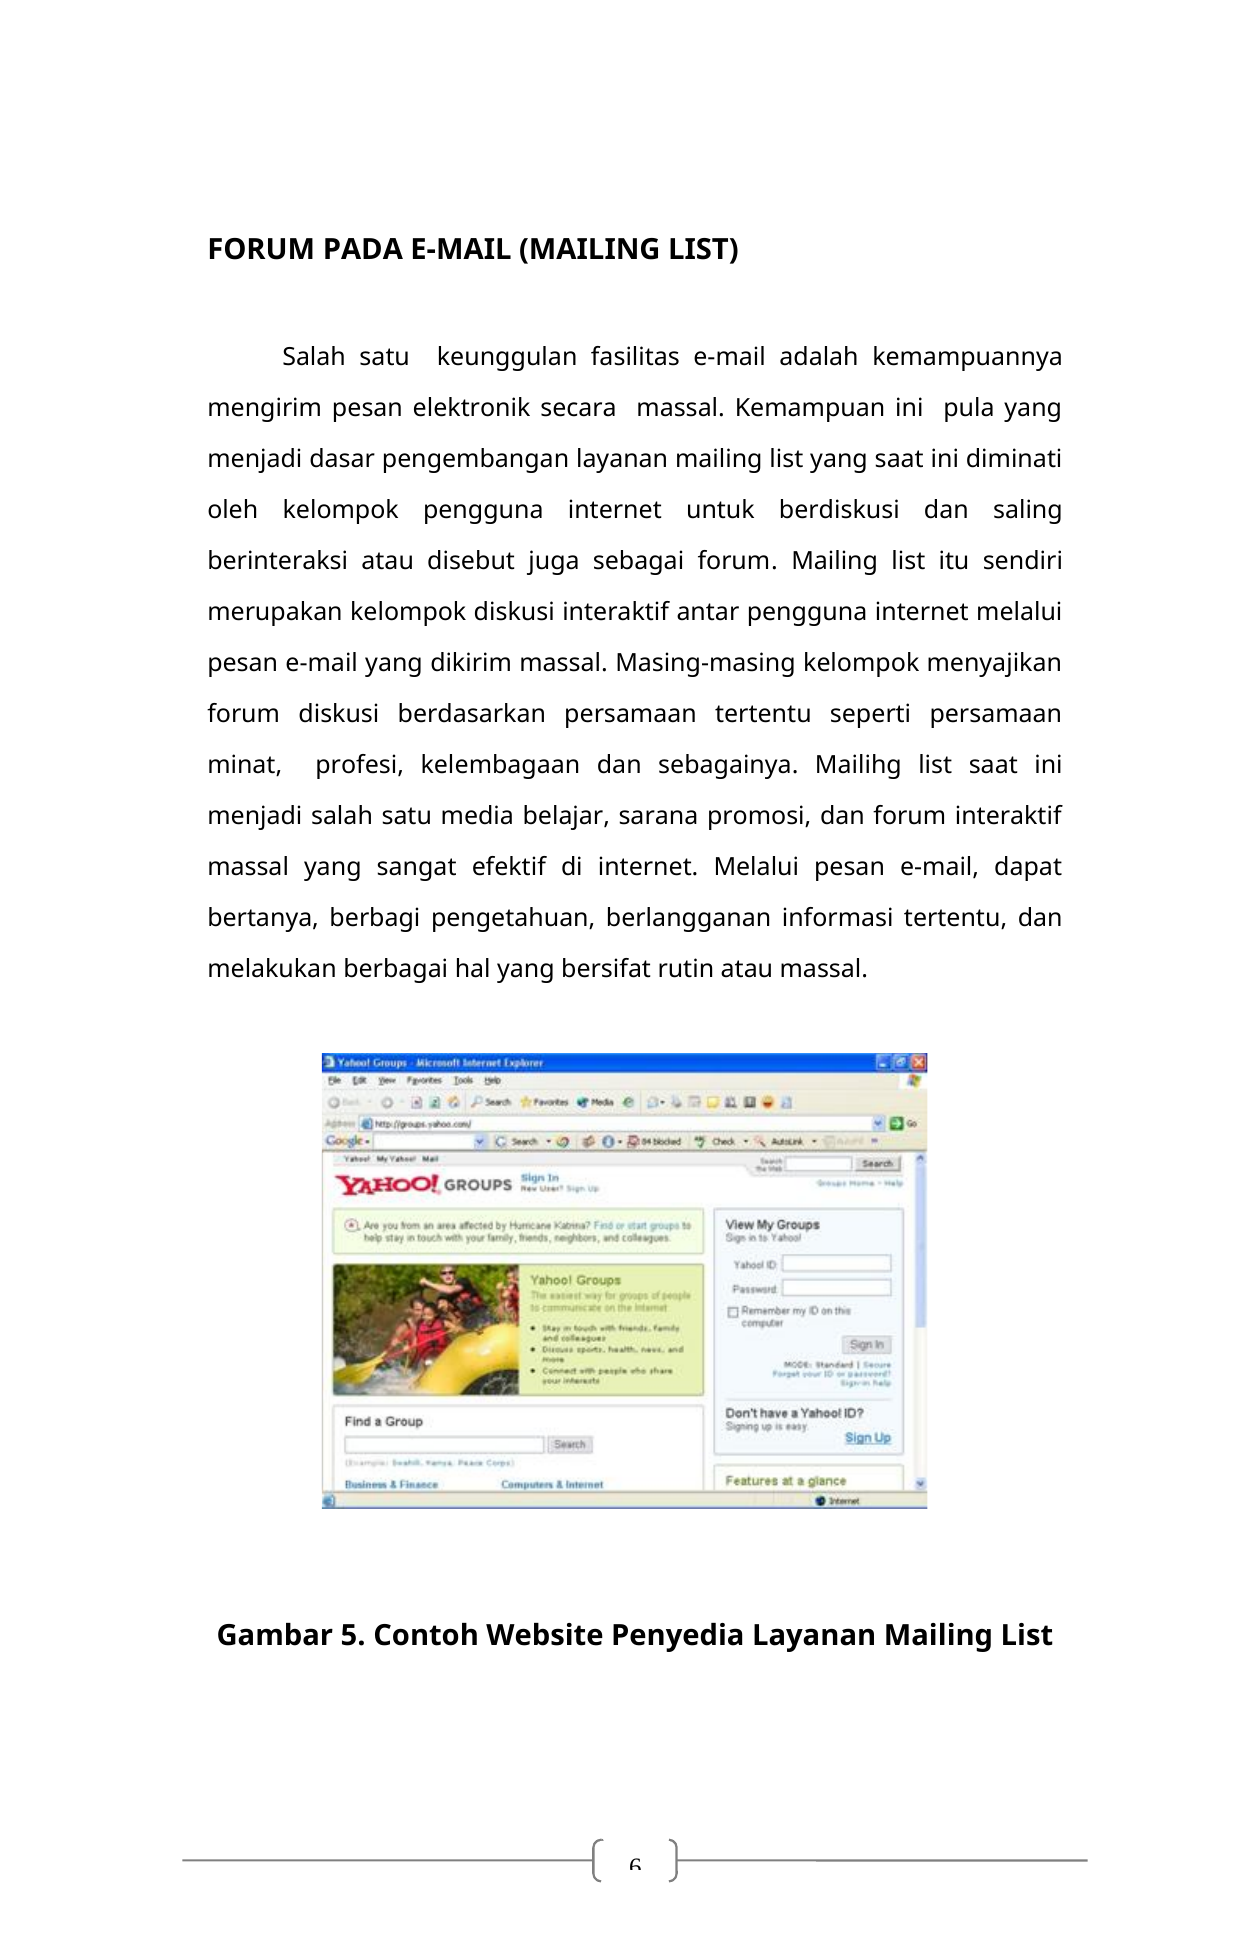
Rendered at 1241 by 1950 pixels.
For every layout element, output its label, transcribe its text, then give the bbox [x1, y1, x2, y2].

text FORUM PADA E-MAIL (MAILING LIST) [207, 228, 1063, 268]
picture [321, 1053, 928, 1509]
text Gambar 5. Contoh Website Penyedia Layanan Mailing List [207, 1614, 1063, 1654]
text Salah satu keunggulan fasilitas e-mail adalah kemampuannya mengirim pesan elektronik secara massal. Kemampuan ini pula yang menjadi dasar pengembangan layanan mailing list yang saat ini diminati oleh kelompok pengguna internet untuk berdiskusi dan saling berinteraksi atau disebut juga sebagai forum. Mailing list itu sendiri merupakan kelompok diskusi interaktif antar pengguna internet melalui pesan e-mail yang dikirim massal. Masing-masing kelompok menyajikan forum diskusi berdasarkan persamaan tertentu seperti persamaan minat, profesi, kelembagaan dan sebagainya. Mailihg list saat ini menjadi salah satu media belajar, sarana promosi, dan forum interaktif massal yang sangat efektif di internet. Melalui pesan e-mail, dapat bertanya, berbagi pengetahuan, berlangganan informasi tertentu, dan melakukan berbagai hal yang bersifat rutin atau massal. [207, 338, 1063, 985]
